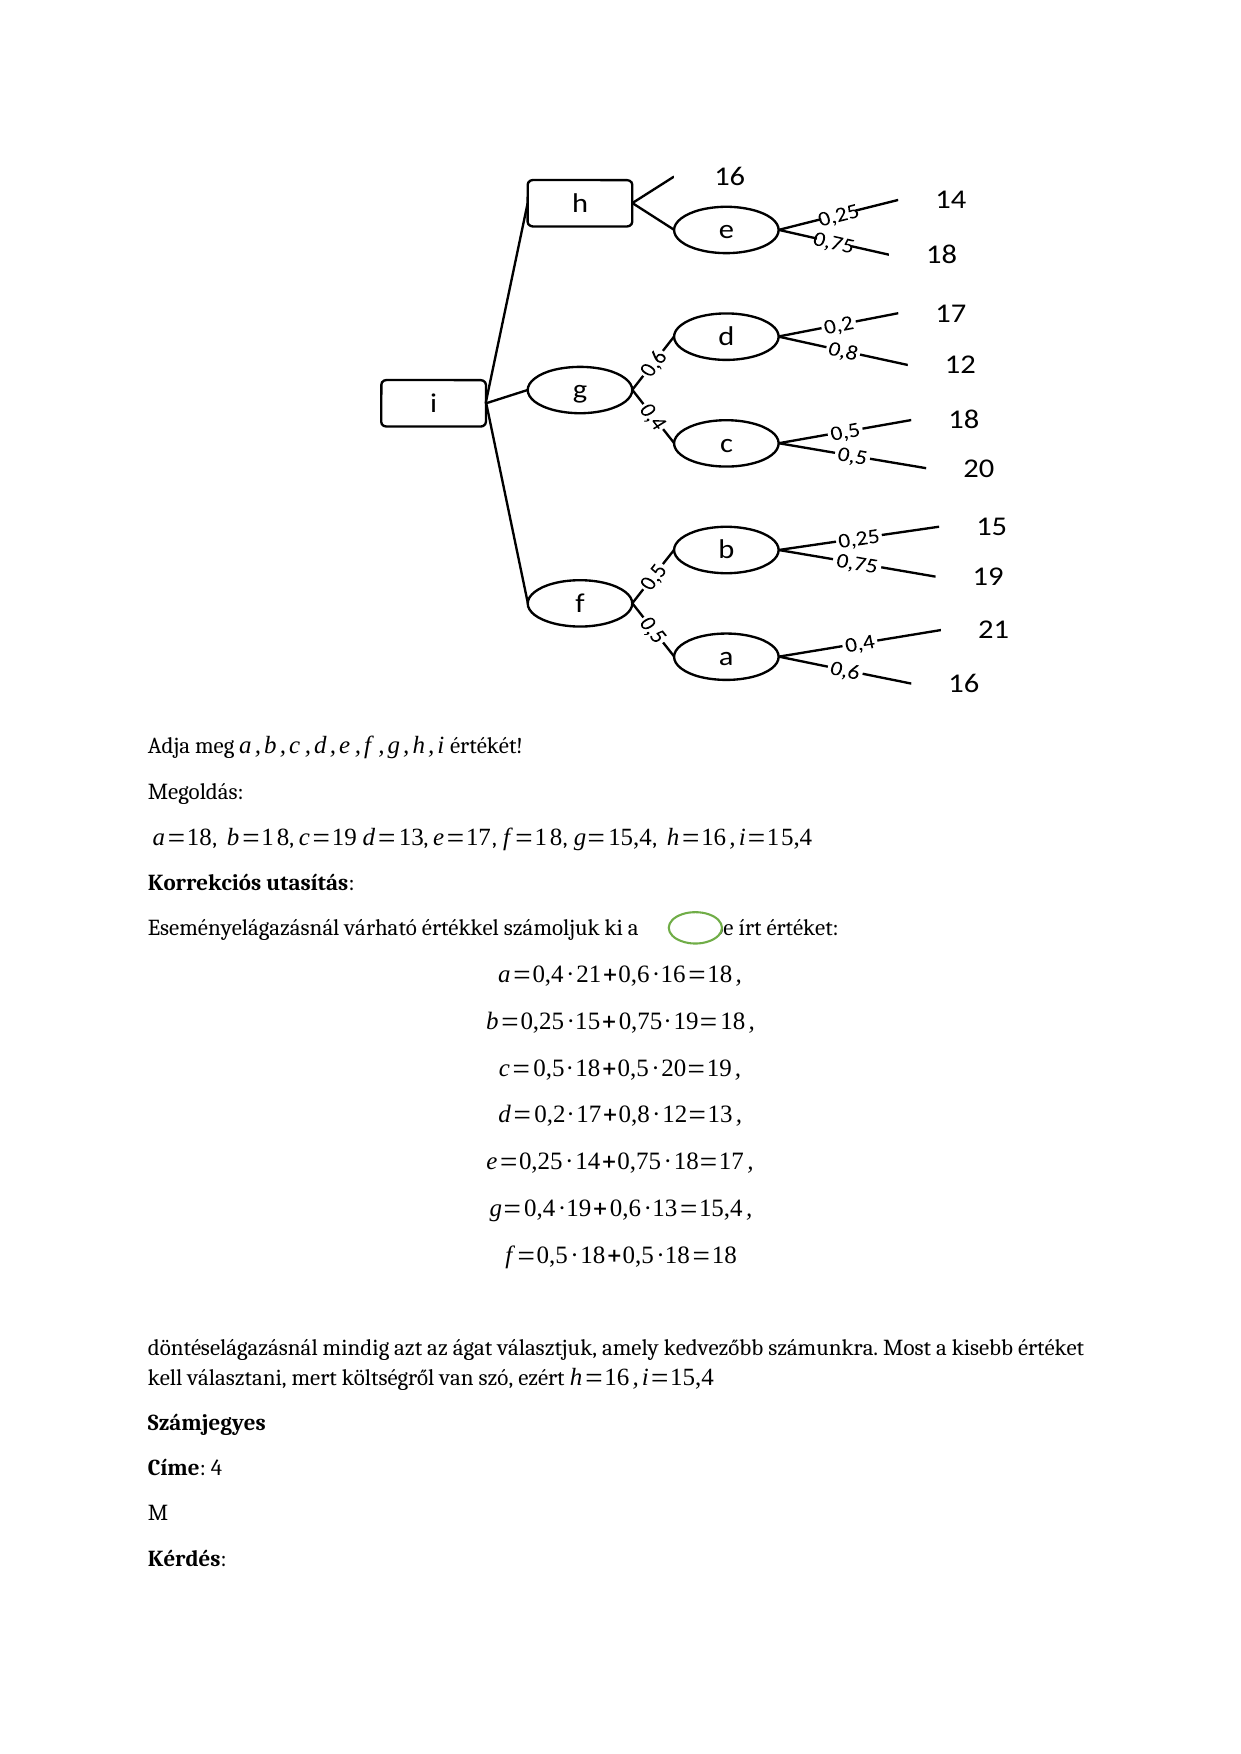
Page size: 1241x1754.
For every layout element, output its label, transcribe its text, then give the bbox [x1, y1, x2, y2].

text , , , , , , [148, 824, 1093, 851]
text Megoldás: [148, 778, 1093, 805]
text döntéselágazásnál mindig azt az ágat választjuk, amely kedvezőbb számunkra. Most a kisebb értéket kell választani, mert költségről van szó, ezért [148, 1335, 1093, 1391]
text M [148, 1500, 1093, 1527]
text Számjegyes [148, 1410, 1093, 1436]
text Korrekciós utasítás: [148, 870, 1093, 896]
text Kérdés: [148, 1545, 1093, 1572]
text Eseményelágazásnál várható értékkel számoljuk ki a -be írt értéket: [715, 915, 1093, 941]
text Adja meg értékét! [148, 732, 1093, 760]
text Eseményelágazásnál várható értékkel számoljuk ki a -be írt értéket: [148, 915, 676, 941]
text Címe: 4 [148, 1455, 1093, 1481]
